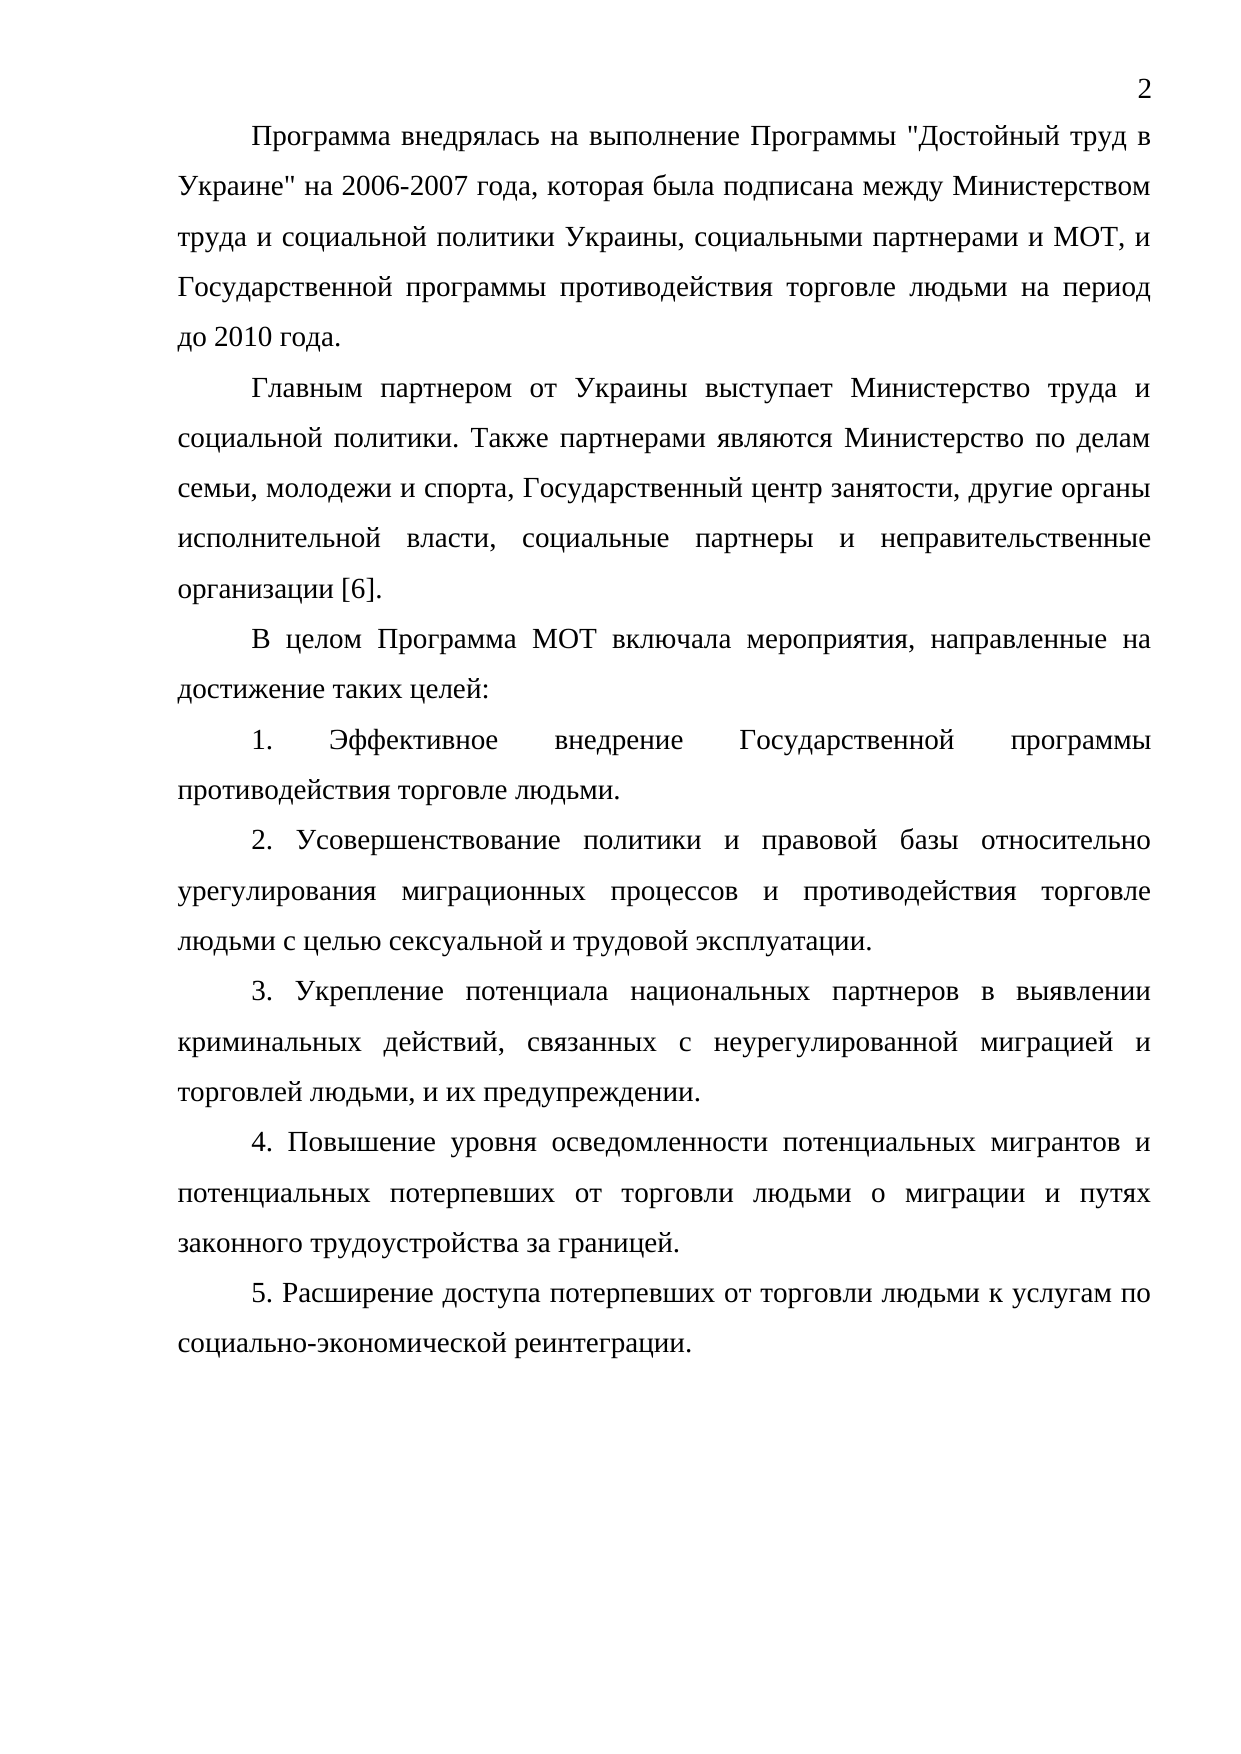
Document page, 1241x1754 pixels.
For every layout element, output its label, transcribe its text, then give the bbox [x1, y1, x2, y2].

text 2. Усовершенствование политики и правовой базы относительно урегулирования миграционных процессов и противодействия торговле людьми с целью сексуальной и трудовой эксплуатации. [177, 822, 1152, 957]
text 3. Укрепление потенциала национальных партнеров в выявлении криминальных действий, связанных с неурегулированной миграцией и торговлей людьми, и их предупреждении. [177, 973, 1152, 1108]
text Главным партнером от Украины выступает Министерство труда и социальной политики. Также партнерами являются Министерство по делам семьи, молодежи и спорта, Государственный центр занятости, другие органы исполнительной власти, социальные партнеры и неправительственные организации [6]. [177, 370, 1152, 604]
text 4. Повышение уровня осведомленности потенциальных мигрантов и потенциальных потерпевших от торговли людьми о миграции и путях законного трудоустройства за границей. [177, 1124, 1152, 1258]
text В целом Программа МОТ включала мероприятия, направленные на достижение таких целей: [177, 621, 1152, 705]
text 1. Эффективное внедрение Государственной программы противодействия торговле людьми. [177, 722, 1152, 806]
text 5. Расширение доступа потерпевших от торговли людьми к услугам по социально-экономической реинтеграции. [177, 1275, 1152, 1359]
text Программа внедрялась на выполнение Программы "Достойный труд в Украине" на 2006-2007 года, которая была подписана между Министерством труда и социальной политики Украины, социальными партнерами и МОТ, и Государственной программы противодействия торговле людьми на период до 2010 года. [177, 118, 1152, 353]
